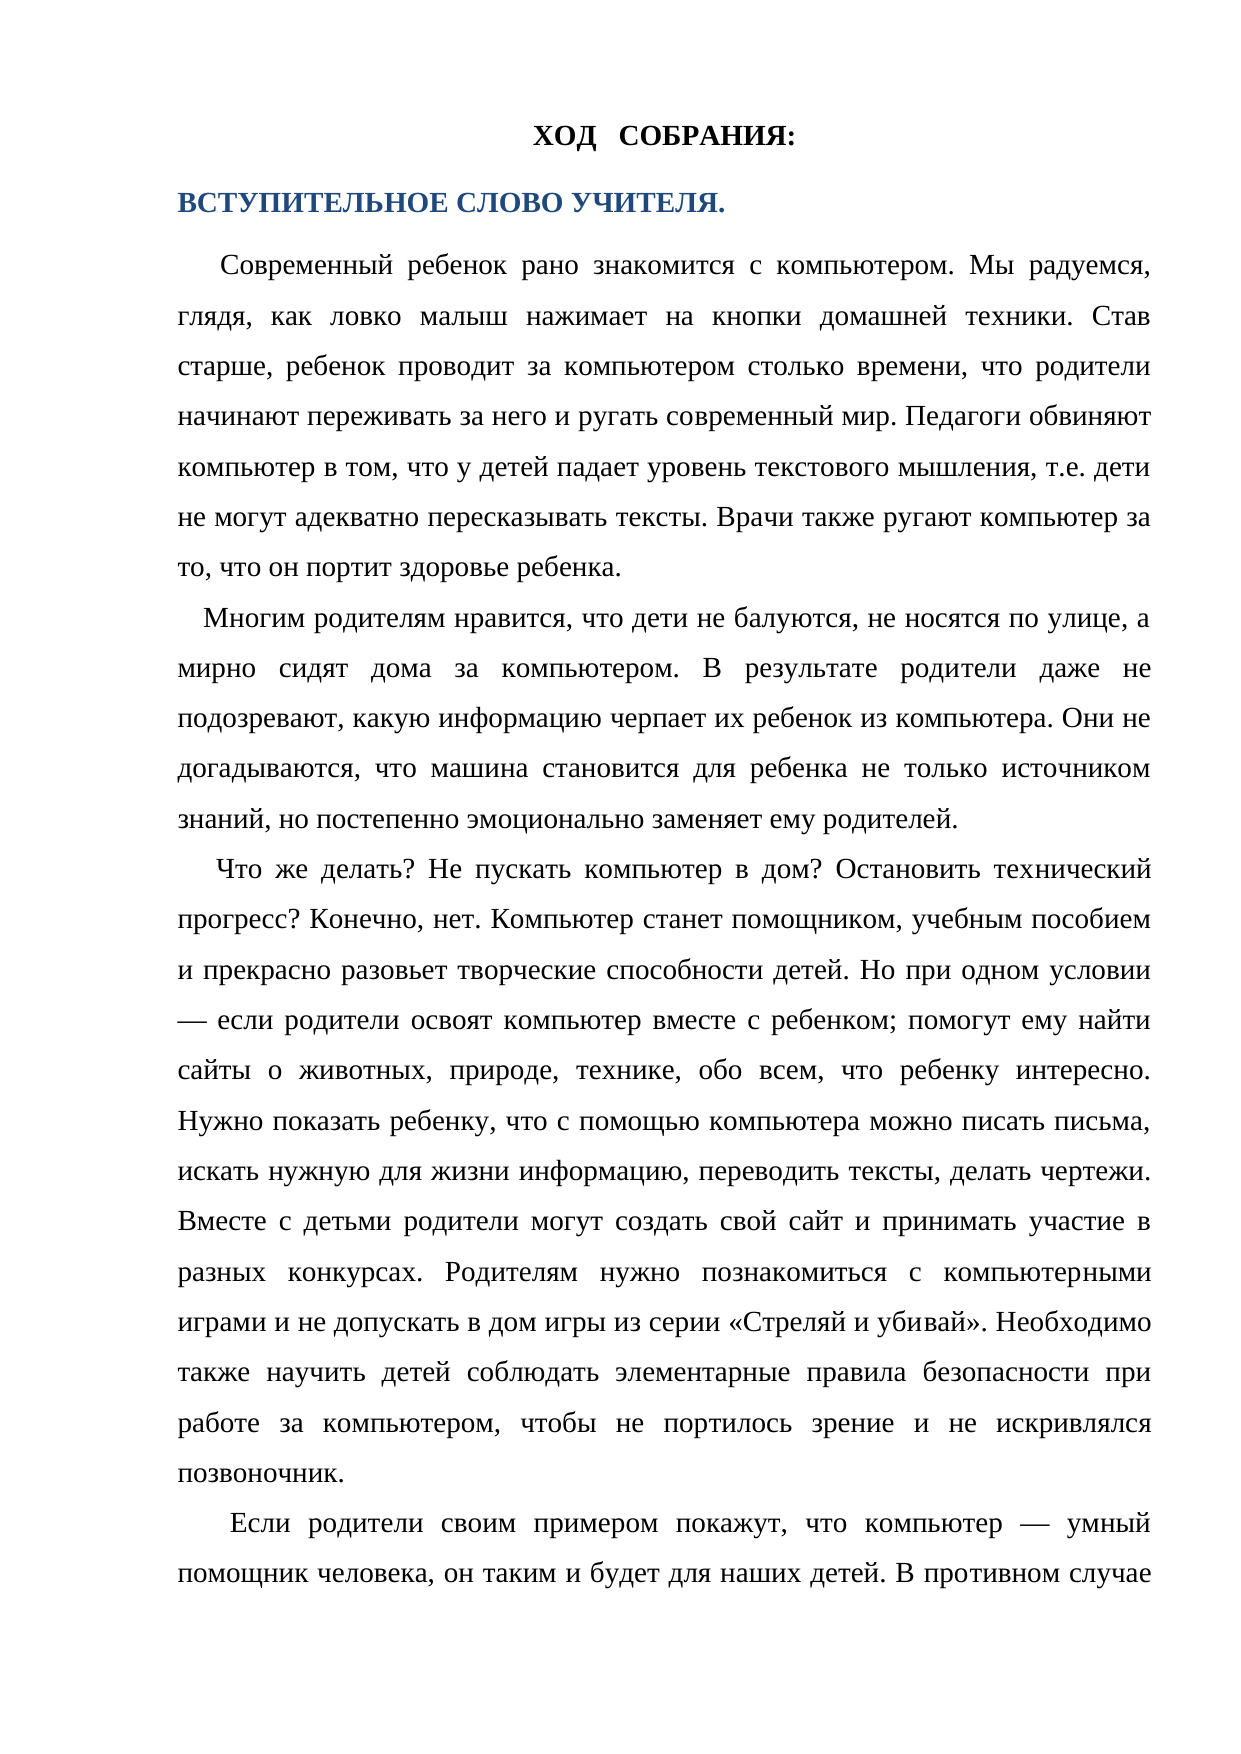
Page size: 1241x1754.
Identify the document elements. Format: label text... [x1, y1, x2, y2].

text Что же делать? Не пускать компьютер в дом? Остановить технический прогресс? Конечно, нет. Компьютер станет помощником, учебным пособием и прекрасно разовьет творческие способности детей. Но при одном условии — если родители освоят компьютер вместе с ребенком; помогут ему найти сайты о животных, природе, технике, обо всем, что ребенку интересно. Нужно показать ребенку, что с помощью компьютера можно писать письма, искать нужную для жизни информацию, переводить тексты, делать чертежи. Вместе с детьми родители могут создать свой сайт и принимать участие в разных конкурсах. Родителям нужно познакомиться с компьютерными играми и не допускать в дом игры из серии «Стреляй и убивай». Необходимо также научить детей соблюдать элементарные правила безопасности при работе за компьютером, чтобы не портилось зрение и не искривлялся позвоночник. [177, 851, 1152, 1488]
text ВСТУПИТЕЛЬНОЕ СЛОВО УЧИТЕЛЯ. [177, 185, 1152, 219]
text ХОД СОБРАНИЯ: [177, 118, 1152, 152]
text Современный ребенок рано знакомится с компьютером. Мы радуемся, глядя, как ловко малыш нажимает на кнопки домашней техники. Став старше, ребенок проводит за компьютером столько времени, что родители начинают переживать за него и ругать современный мир. Педагоги обвиняют компьютер в том, что у детей падает уровень текстового мышления, т.е. дети не могут адекватно пересказывать тексты. Врачи также ругают компьютер за то, что он портит здоровье ребенка. [177, 247, 1152, 583]
text Многим родителям нравится, что дети не балуются, не носятся по улице, а мирно сидят дома за компьютером. В результате родители даже не подозревают, какую информацию черпает их ребенок из компьютера. Они не догадываются, что машина становится для ребенка не только источником знаний, но постепенно эмоционально заменяет ему родителей. [177, 600, 1152, 834]
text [177, 1505, 1152, 1589]
